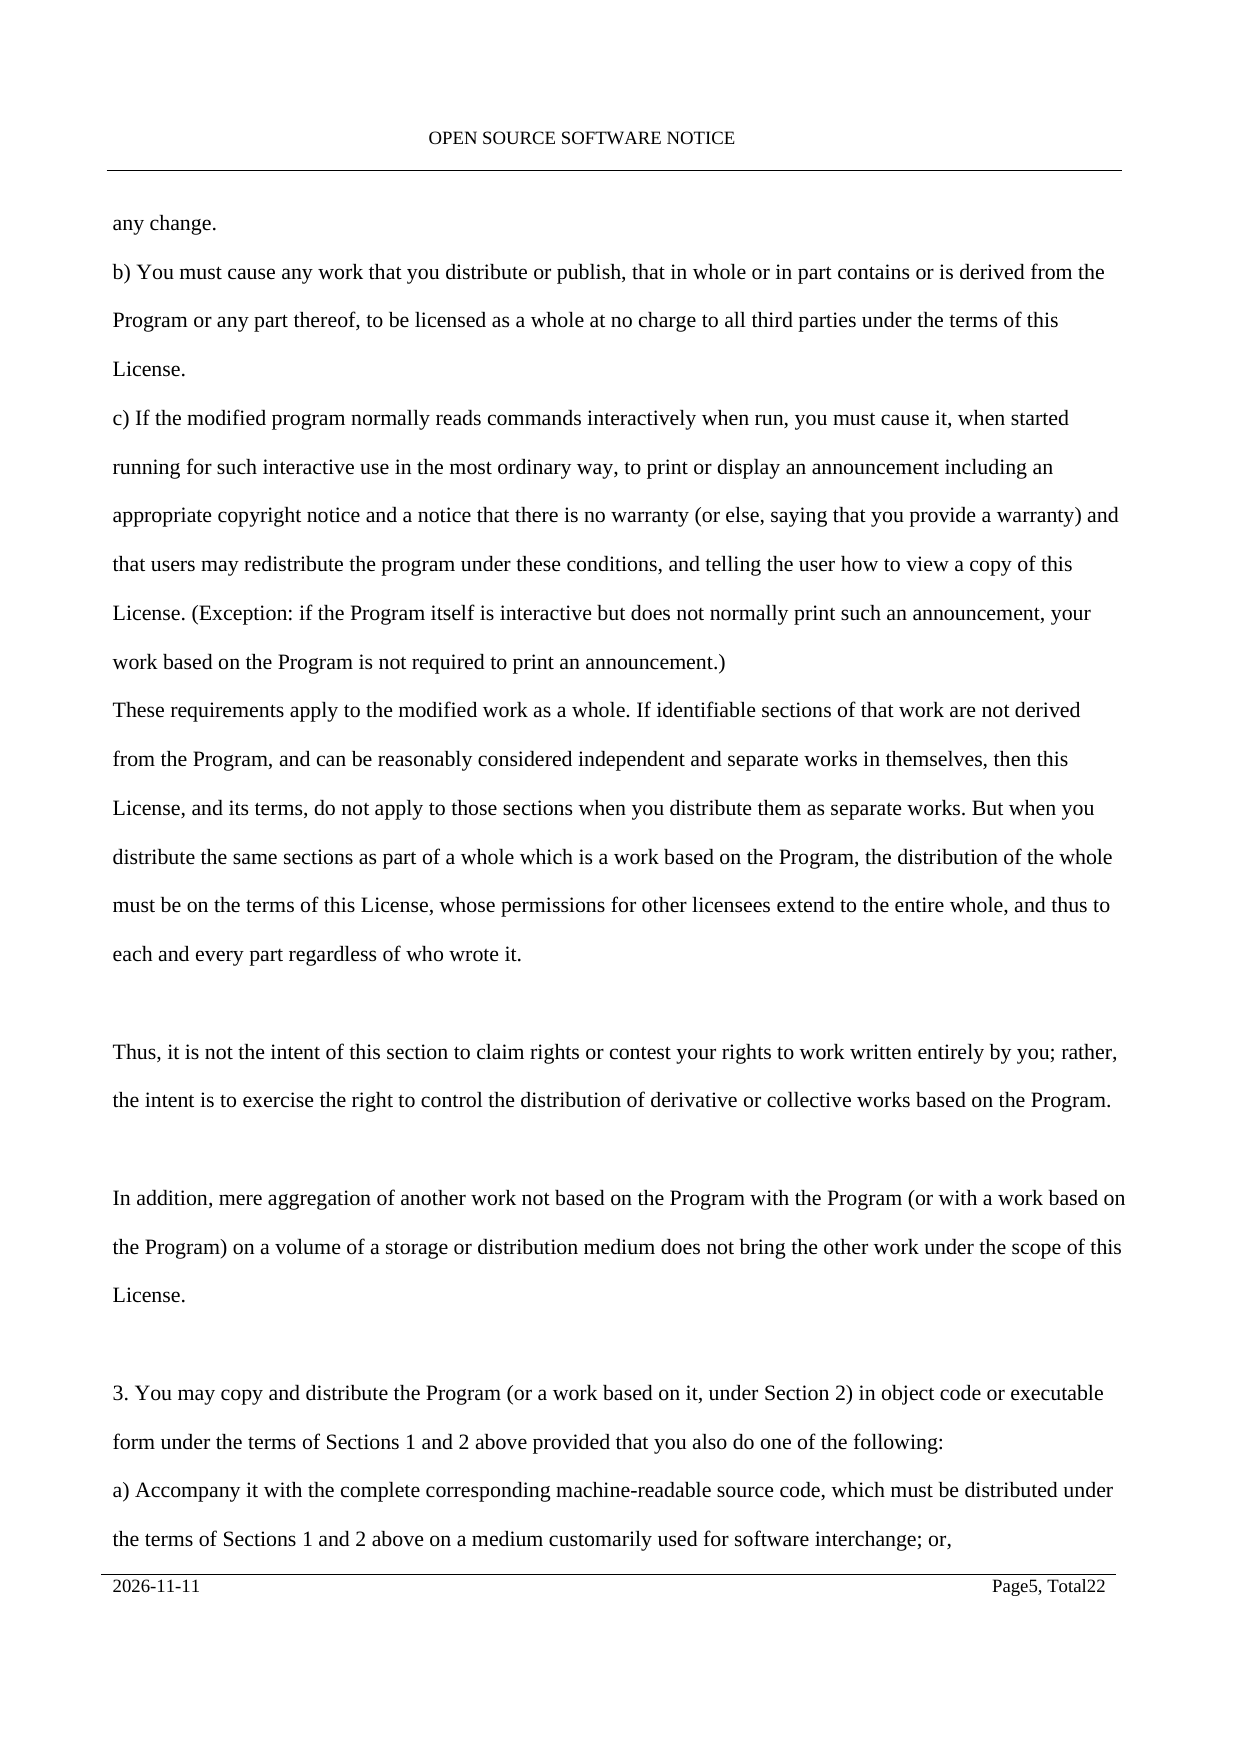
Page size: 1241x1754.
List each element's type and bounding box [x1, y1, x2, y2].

text [112, 206, 1128, 1555]
